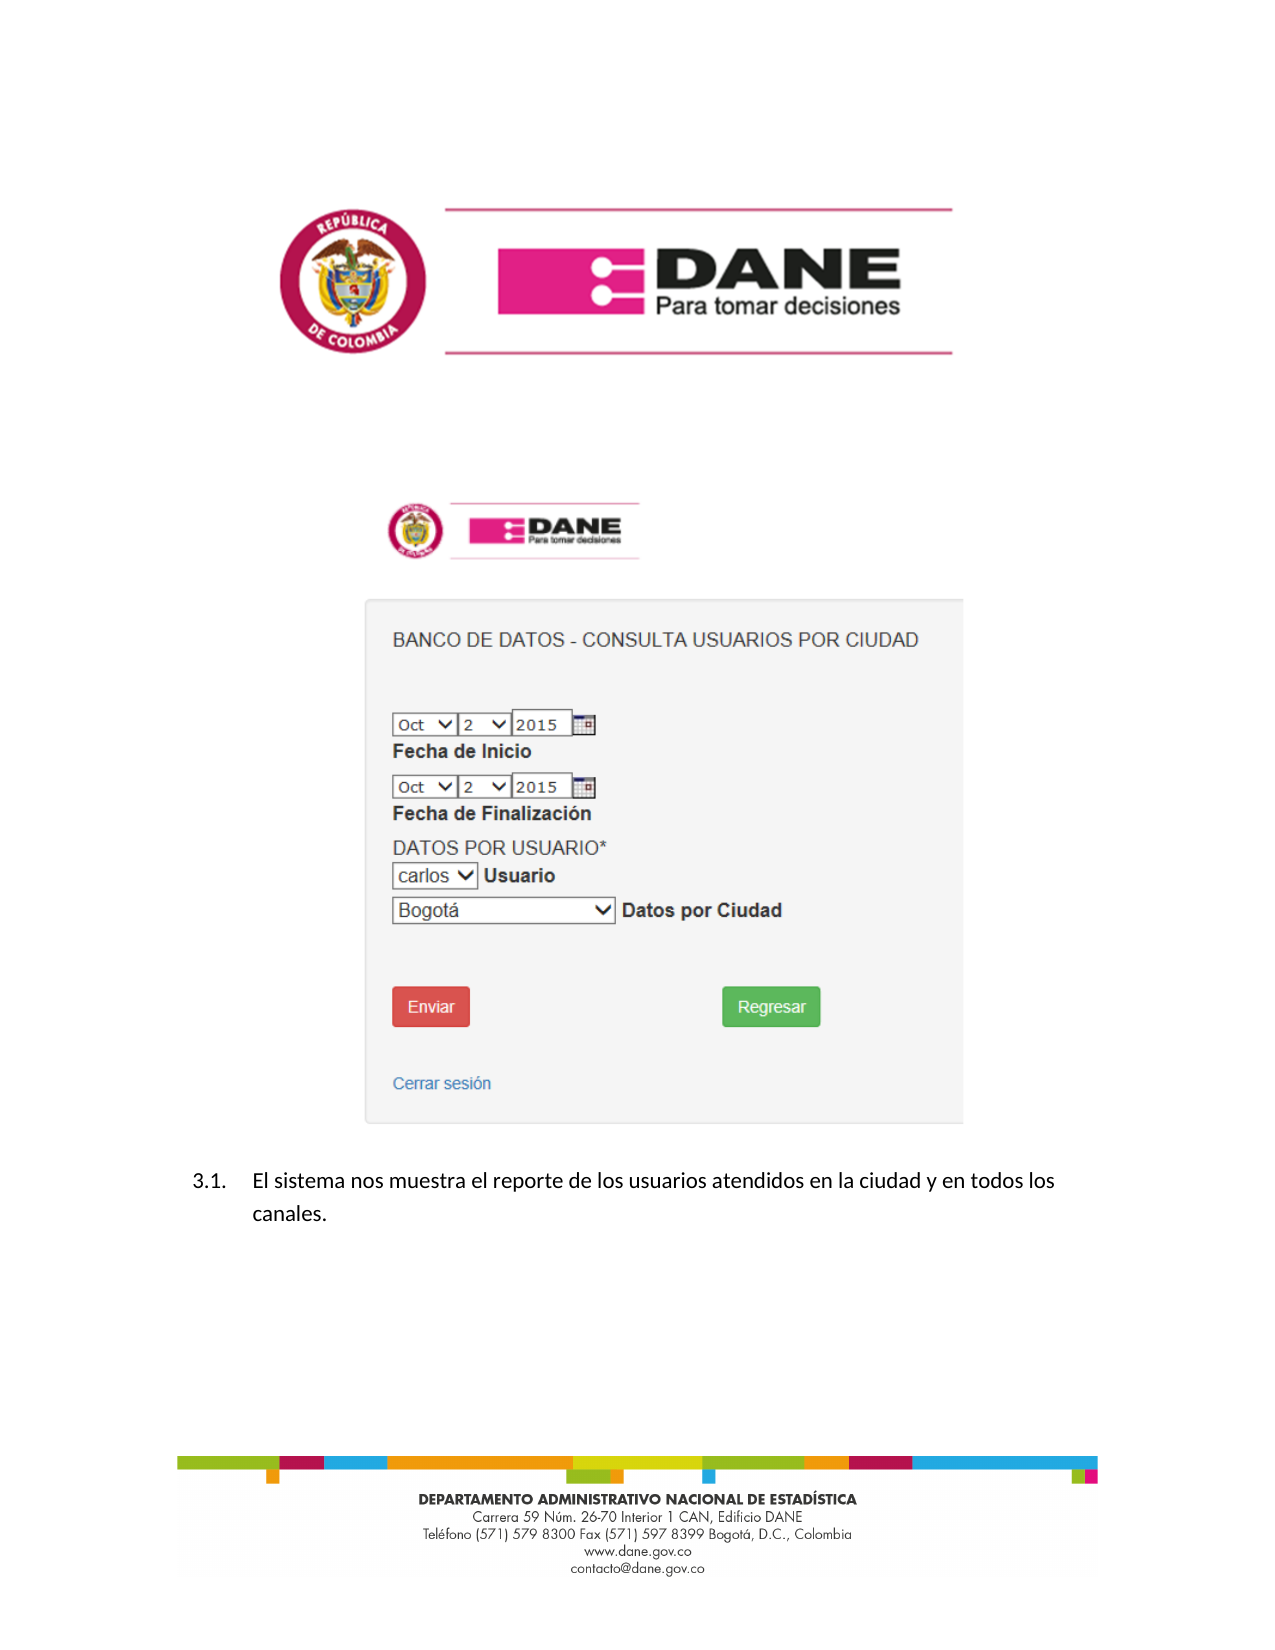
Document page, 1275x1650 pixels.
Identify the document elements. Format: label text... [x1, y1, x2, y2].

picture [265, 73, 1275, 1142]
picture [177, 1456, 1098, 1577]
list El sistema nos muestra el reporte de los usuarios atendidos en la ciudad y en todos los canales. [192, 1166, 1098, 1227]
